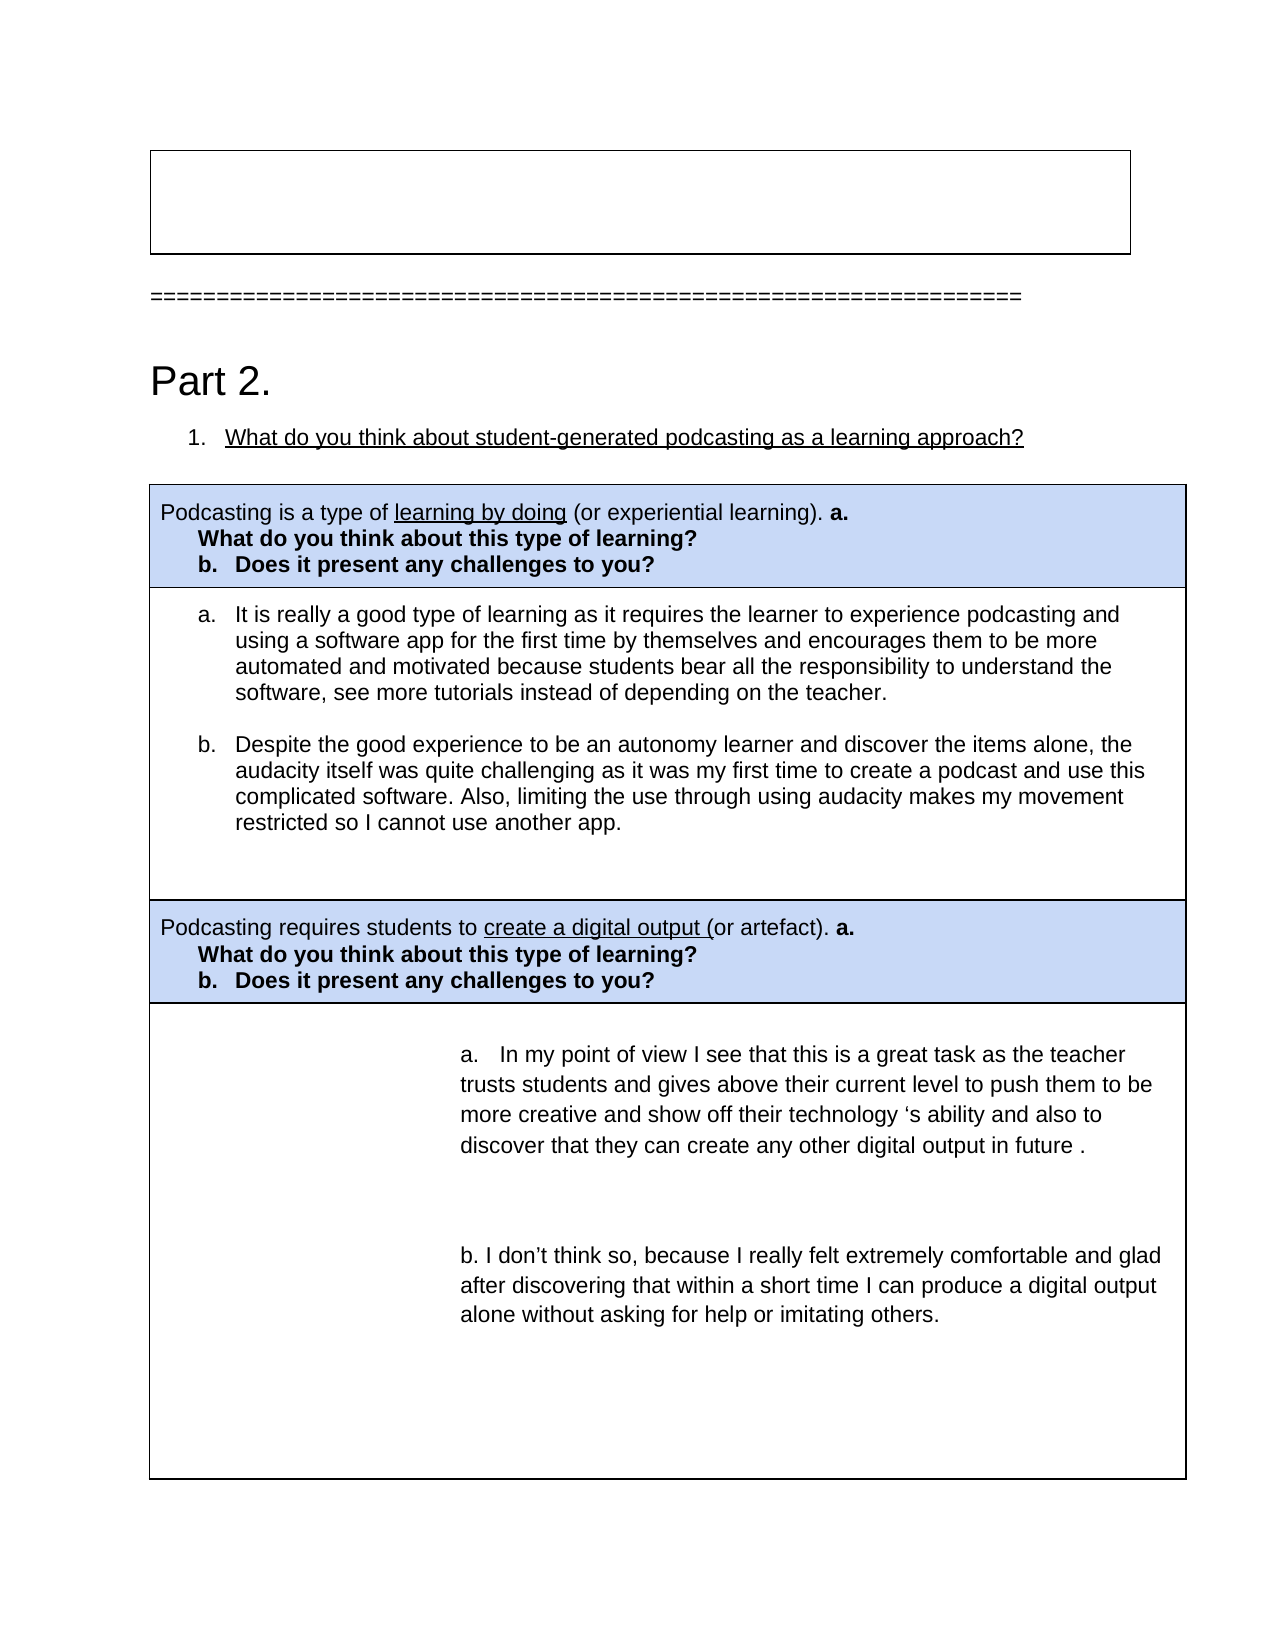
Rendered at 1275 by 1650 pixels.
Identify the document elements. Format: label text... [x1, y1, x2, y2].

text Part 2. [150, 356, 1188, 404]
table_header Podcasting is a type of learning by doing (or experiential learning). a. What do you think about this type of learning? b. Does it present any challenges to you? [150, 485, 1185, 587]
table_cell a. It is really a good type of learning as it requires the learner to experience podcasting and using a software app for the first time by themselves and encourages them to be more automated and motivated because students bear all the responsibility to understand the software, see more tutorials instead of depending on the teacher. b. Despite the good experience to be an autonomy learner and discover the items alone, the audacity itself was quite challenging as it was my first time to create a podcast and use this complicated software. Also, limiting the use through using audacity makes my movement restricted so I cannot use another app. [150, 588, 1185, 899]
text 1. What do you think about student-generated podcasting as a learning approach? [187, 424, 1188, 450]
text ================================================================== [150, 283, 1188, 309]
table_cell Podcasting requires students to create a digital output (or artefact). a. What do you think about this type of learning? b. Does it present any challenges to you? [150, 901, 1185, 1002]
table_cell a. In my point of view I see that this is a great task as the teacher trusts students and gives above their current level to push them to be more creative and show off their technology ‘s ability and also to discover that they can create any other digital output in future . b. I don’t think so, because I really felt extremely comfortable and glad after discovering that within a short time I can produce a digital output alone without asking for help or imitating others. [150, 1004, 1185, 1478]
